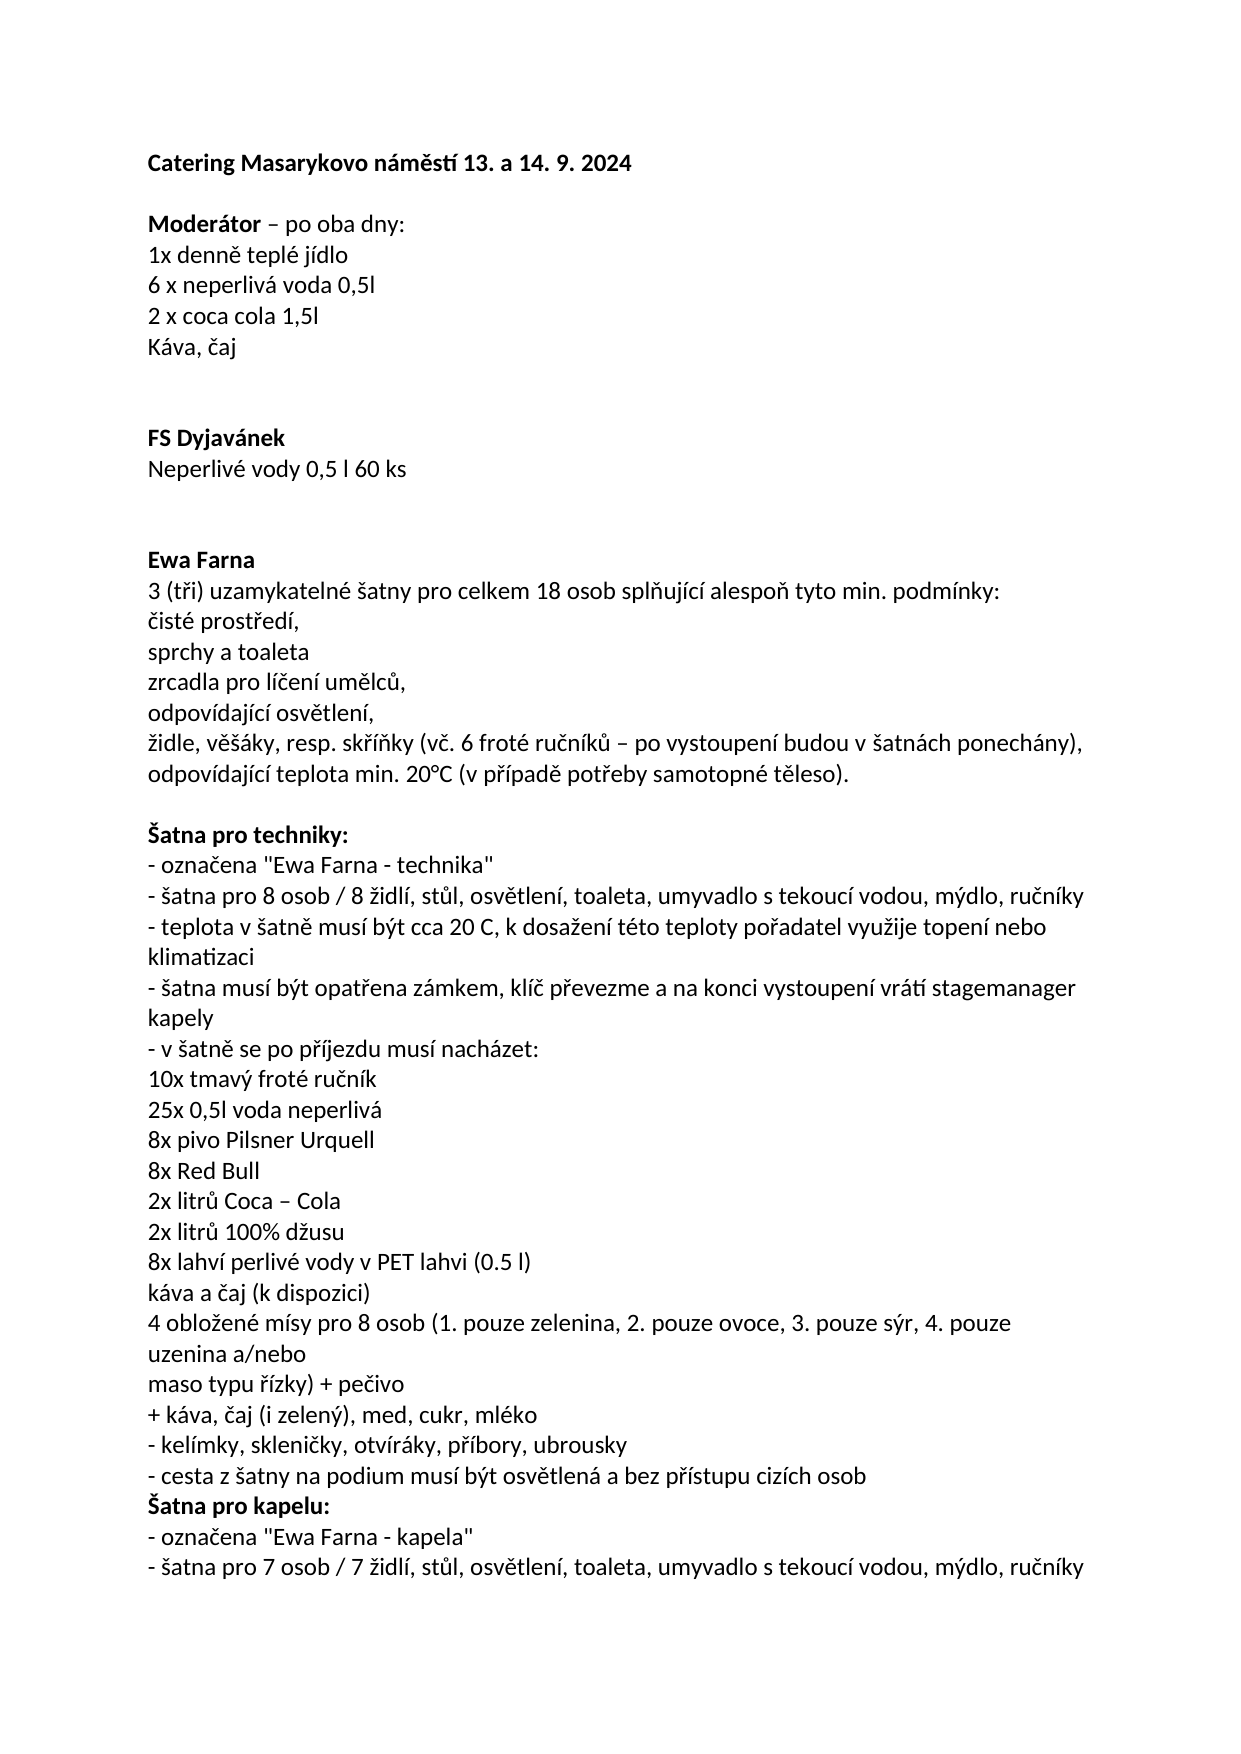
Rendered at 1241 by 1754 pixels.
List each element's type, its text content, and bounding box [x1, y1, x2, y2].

text 8x lahví perlivé vody v PET lahvi (0.5 l) [148, 1246, 1093, 1277]
text 8x pivo Pilsner Urquell [148, 1124, 1093, 1155]
text - označena "Ewa Farna - kapela" [148, 1521, 1093, 1552]
text sprchy a toaleta [148, 636, 1093, 666]
text 25x 0,5l voda neperlivá [148, 1094, 1093, 1124]
text 2 x coca cola 1,5l [148, 300, 1093, 331]
text - teplota v šatně musí být cca 20 C, k dosažení této teploty pořadatel využije topení nebo klimatizaci [148, 911, 1093, 972]
text - v šatně se po příjezdu musí nacházet: [148, 1033, 1093, 1063]
text - označena "Ewa Farna - technika" [148, 849, 1093, 880]
text odpovídající osvětlení, [148, 697, 1093, 727]
text Moderátor – po oba dny: [148, 209, 1093, 239]
text Káva, čaj [148, 331, 1093, 361]
text - šatna musí být opatřena zámkem, klíč převezme a na konci vystoupení vrátí stagemanager kapely [148, 972, 1093, 1033]
text + káva, čaj (i zelený), med, cukr, mléko [148, 1399, 1093, 1429]
text zrcadla pro líčení umělců, [148, 666, 1093, 697]
text Neperlivé vody 0,5 l 60 ks [148, 453, 1093, 483]
text - cesta z šatny na podium musí být osvětlená a bez přístupu cizích osob [148, 1460, 1093, 1491]
text - šatna pro 8 osob / 8 židlí, stůl, osvětlení, toaleta, umyvadlo s tekoucí vodou, mýdlo, ručníky [148, 880, 1093, 911]
text 3 (tři) uzamykatelné šatny pro celkem 18 osob splňující alespoň tyto min. podmínky: [148, 575, 1093, 605]
text káva a čaj (k dispozici) [148, 1277, 1093, 1307]
text - šatna pro 7 osob / 7 židlí, stůl, osvětlení, toaleta, umyvadlo s tekoucí vodou, mýdlo, ručníky [148, 1552, 1093, 1582]
text 10x tmavý froté ručník [148, 1063, 1093, 1094]
text maso typu řízky) + pečivo [148, 1368, 1093, 1399]
text Šatna pro techniky: [148, 819, 1093, 849]
text čisté prostředí, [148, 605, 1093, 636]
text Šatna pro kapelu: [148, 1491, 1093, 1521]
text Catering Masarykovo náměstí 13. a 14. 9. 2024 [148, 148, 1093, 178]
text 1x denně teplé jídlo [148, 239, 1093, 270]
text 8x Red Bull [148, 1155, 1093, 1185]
text Ewa Farna [148, 544, 1093, 575]
text - kelímky, skleničky, otvíráky, příbory, ubrousky [148, 1429, 1093, 1460]
text 6 x neperlivá voda 0,5l [148, 270, 1093, 300]
text 2x litrů 100% džusu [148, 1216, 1093, 1246]
text odpovídající teplota min. 20°C (v případě potřeby samotopné těleso). [148, 758, 1093, 788]
text FS Dyjavánek [148, 422, 1093, 453]
text 4 obložené mísy pro 8 osob (1. pouze zelenina, 2. pouze ovoce, 3. pouze sýr, 4. pouze uzenina a/nebo [148, 1307, 1093, 1368]
text 2x litrů Coca – Cola [148, 1185, 1093, 1216]
text židle, věšáky, resp. skříňky (vč. 6 froté ručníků – po vystoupení budou v šatnách ponechány), [148, 727, 1093, 758]
